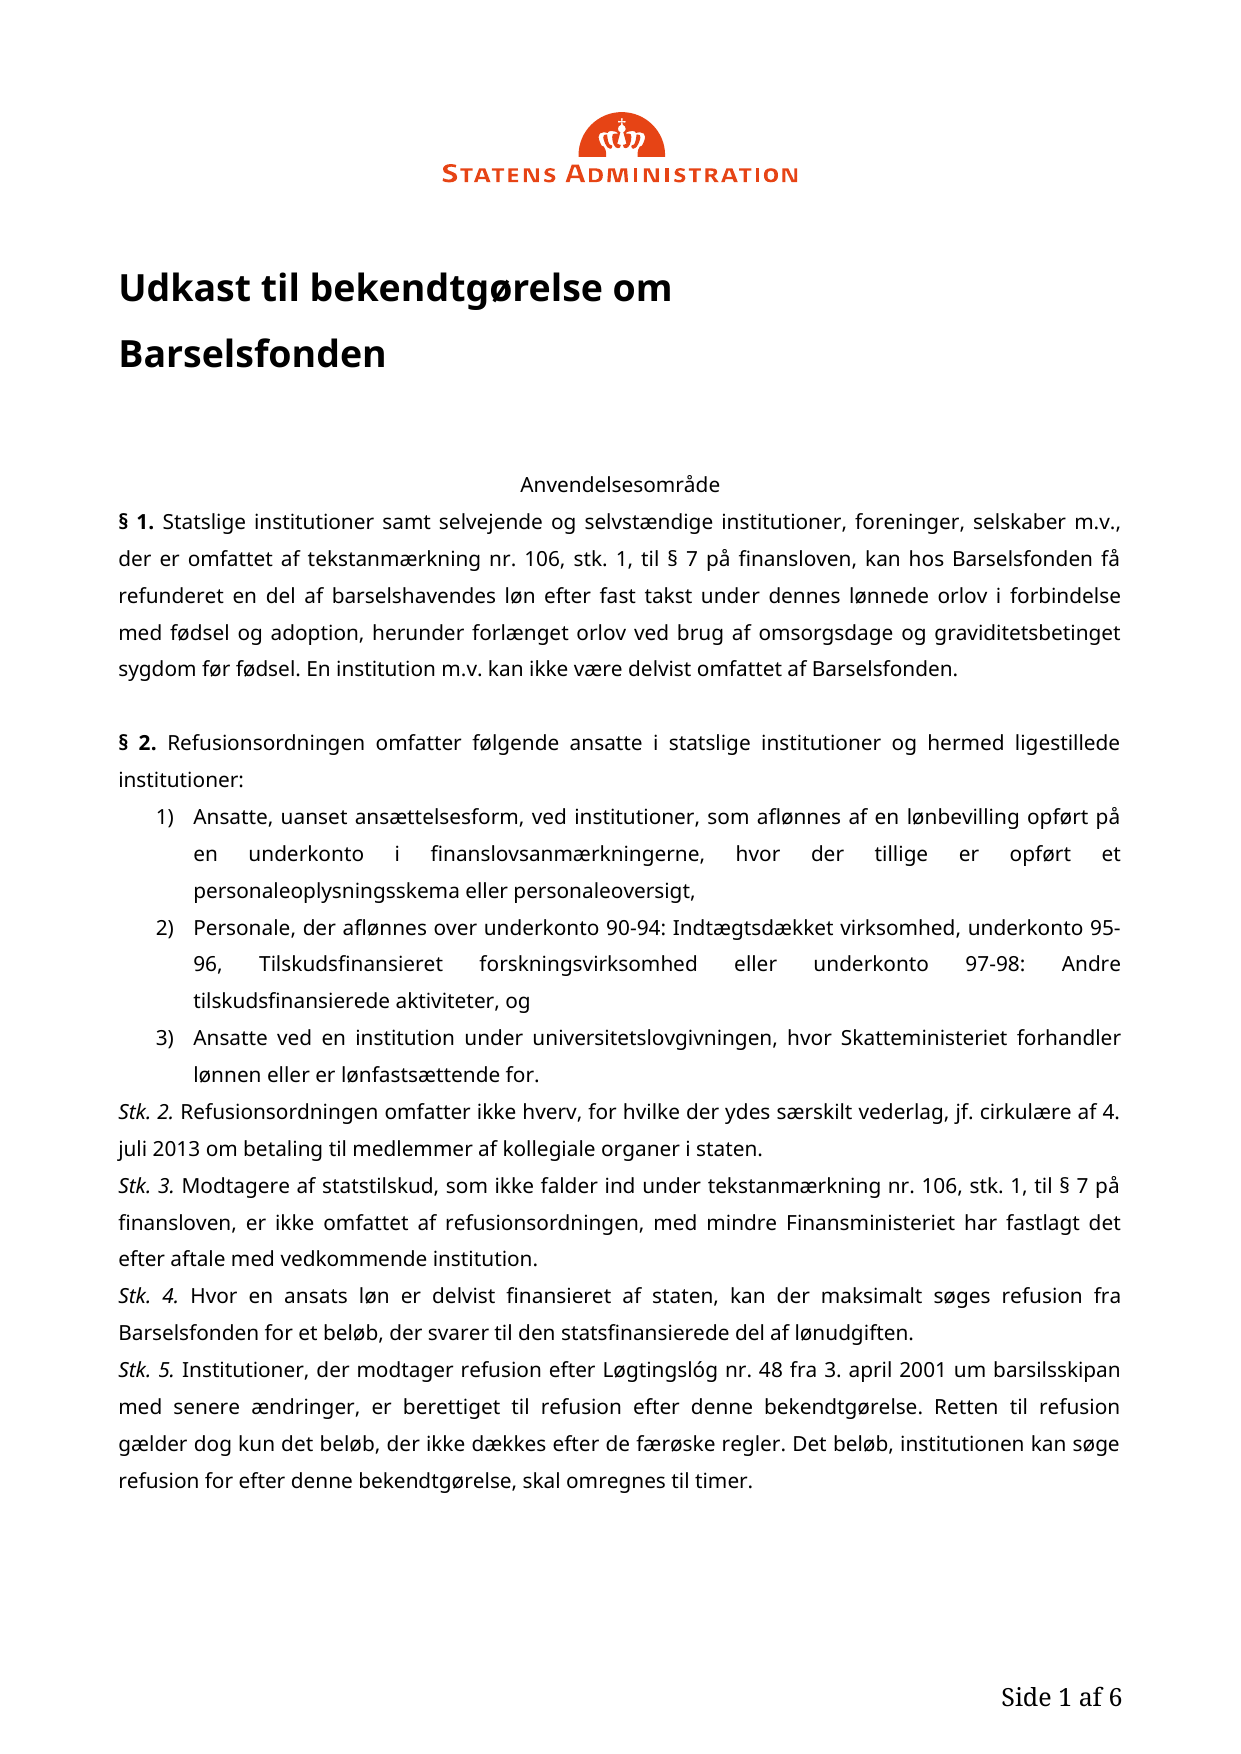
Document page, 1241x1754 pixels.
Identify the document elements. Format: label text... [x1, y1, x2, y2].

list Ansatte ved en institution under universitetslovgivningen, hvor Skatteministeriet forhandler lønnen eller er lønfastsættende for. [156, 1023, 1122, 1088]
text Stk. 4. Hvor en ansats løn er delvist finansieret af staten, kan der maksimalt søges refusion fra Barselsfonden for et beløb, der svarer til den statsfinansierede del af lønudgiften. [118, 1281, 1122, 1347]
text Stk. 2. Refusionsordningen omfatter ikke hverv, for hvilke der ydes særskilt vederlag, jf. cirkulære af 4. juli 2013 om betaling til medlemmer af kollegiale organer i staten. [118, 1097, 1122, 1162]
text Stk. 5. Institutioner, der modtager refusion efter Løgtingslóg nr. 48 fra 3. april 2001 um barsilsskipan med senere ændringer, er berettiget til refusion efter denne bekendtgørelse. Retten til refusion gælder dog kun det beløb, der ikke dækkes efter de færøske regler. Det beløb, institutionen kan søge refusion for efter denne bekendtgørelse, skal omregnes til timer. [118, 1355, 1122, 1494]
text § 2. Refusionsordningen omfatter følgende ansatte i statslige institutioner og hermed ligestillede institutioner: [118, 728, 1122, 793]
text Anvendelsesområde [118, 470, 1122, 498]
text § 1. Statslige institutioner samt selvejende og selvstændige institutioner, foreninger, selskaber m.v., der er omfattet af tekstanmærkning nr. 106, stk. 1, til § 7 på finansloven, kan hos Barselsfonden få refunderet en del af barselshavendes løn efter fast takst under dennes lønnede orlov i forbindelse med fødsel og adoption, herunder forlænget orlov ved brug af omsorgsdage og graviditetsbetinget sygdom før fødsel. En institution m.v. kan ikke være delvist omfattet af Barselsfonden. [118, 507, 1122, 683]
list Ansatte, uanset ansættelsesform, ved institutioner, som aflønnes af en lønbevilling opført på en underkonto i finanslovsanmærkningerne, hvor der tillige er opført et personaleoplysningsskema eller personaleoversigt, [156, 802, 1122, 904]
table_header Udkast til bekendtgørelse om Barselsfonden [118, 236, 865, 396]
list Personale, der aflønnes over underkonto 90-94: Indtægtsdækket virksomhed, underkonto 95-96, Tilskudsfinansieret forskningsvirksomhed eller underkonto 97-98: Andre tilskudsfinansierede aktiviteter, og [156, 913, 1122, 1015]
text Stk. 3. Modtagere af statstilskud, som ikke falder ind under tekstanmærkning nr. 106, stk. 1, til § 7 på finansloven, er ikke omfattet af refusionsordningen, med mindre Finansministeriet har fastlagt det efter aftale med vedkommende institution. [118, 1171, 1122, 1273]
